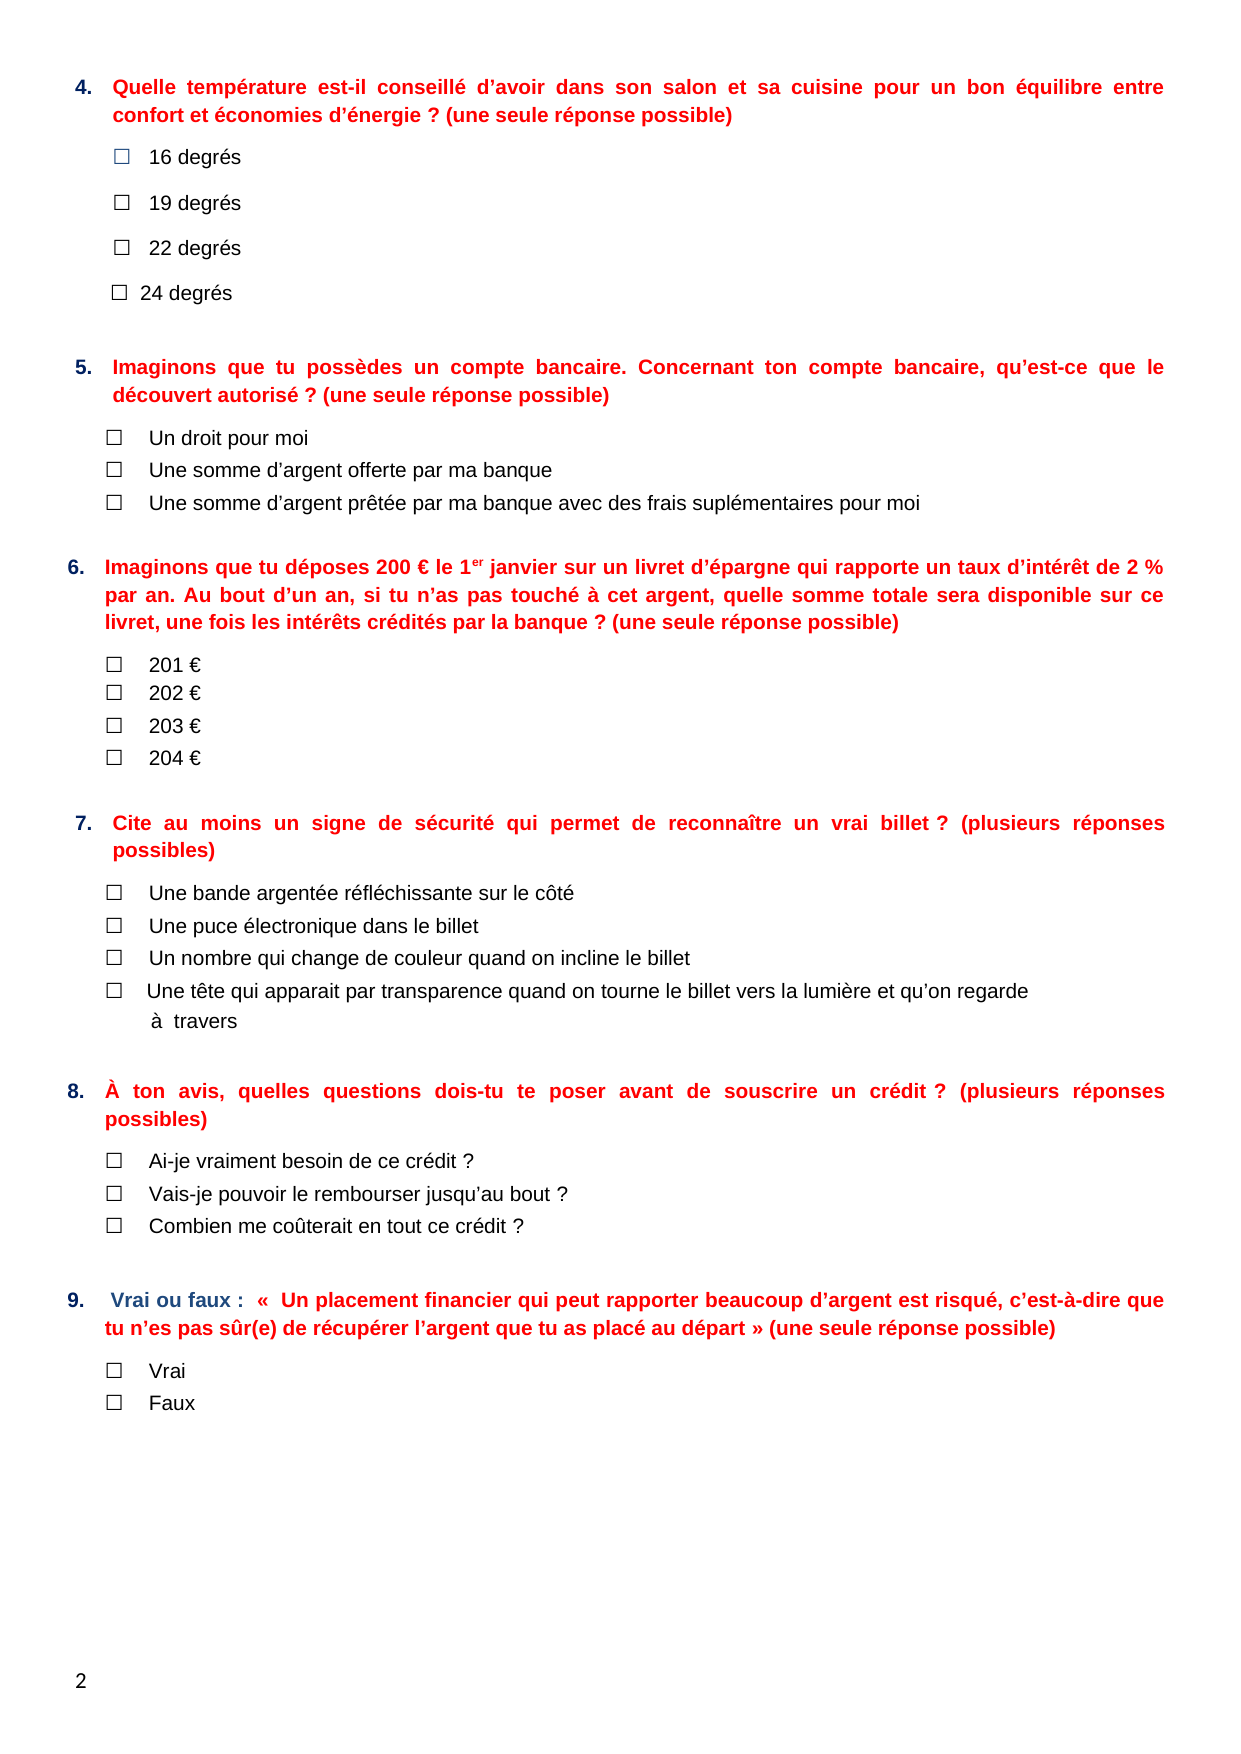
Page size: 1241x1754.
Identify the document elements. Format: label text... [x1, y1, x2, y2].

subtitle Quelle température est-il conseillé d’avoir dans son salon et sa cuisine pour un bon équilibre entre confort et économies d’énergie ? (une seule réponse possible) [75, 75, 1165, 126]
text 202 € [104, 678, 1165, 707]
text 24 degrés [75, 278, 1165, 306]
text Une somme d’argent offerte par ma banque [75, 455, 1165, 484]
text Une tête qui apparait par transparence quand on tourne le billet vers la lumière et qu’on regarde [104, 976, 1165, 1004]
subtitle 22 degrés [112, 233, 1165, 261]
text Une somme d’argent prêtée par ma banque avec des frais suplémentaires pour moi [75, 488, 1165, 516]
subtitle Imaginons que tu possèdes un compte bancaire. Concernant ton compte bancaire, qu’est-ce que le découvert autorisé ? (une seule réponse possible) [75, 355, 1165, 407]
subtitle Cite au moins un signe de sécurité qui permet de reconnaître un vrai billet ? (plusieurs réponses possibles) [75, 811, 1165, 862]
text à travers [104, 1008, 1165, 1032]
text Ai-je vraiment besoin de ce crédit ? [104, 1146, 1165, 1175]
text Une puce électronique dans le billet [104, 911, 1165, 939]
text Un droit pour moi [75, 423, 1165, 451]
subtitle 19 degrés [112, 188, 1165, 216]
text Une bande argentée réfléchissante sur le côté [104, 878, 1165, 907]
text Vrai [104, 1356, 1165, 1384]
text ☐ 204 € [104, 743, 1165, 772]
text Un nombre qui change de couleur quand on incline le billet [104, 943, 1165, 972]
text Faux [104, 1388, 1165, 1417]
subtitle Vrai ou faux : « Un placement financier qui peut rapporter beaucoup d’argent est risqué, c’est-à-dire que tu n’es pas sûr(e) de récupérer l’argent que tu as placé au départ » (une seule réponse possible) [67, 1288, 1165, 1340]
text ☐ 203 € [104, 711, 1165, 739]
subtitle À ton avis, quelles questions dois-tu te poser avant de souscrire un crédit ? (plusieurs réponses possibles) [67, 1079, 1165, 1130]
list 201 € [104, 650, 1165, 678]
subtitle 16 degrés [112, 142, 1165, 171]
list Imaginons que tu déposes 200 € le 1er janvier sur un livret d’épargne qui rapporte un taux d’intérêt de 2 % par an. Au bout d’un an, si tu n’as pas touché à cet argent, quelle somme totale sera disponible sur ce livret, une fois les intérêts crédités par la banque ? (une seule réponse possible) [67, 555, 1165, 634]
text Combien me coûterait en tout ce crédit ? [104, 1212, 1165, 1240]
text Vais-je pouvoir le rembourser jusqu’au bout ? [104, 1179, 1165, 1207]
